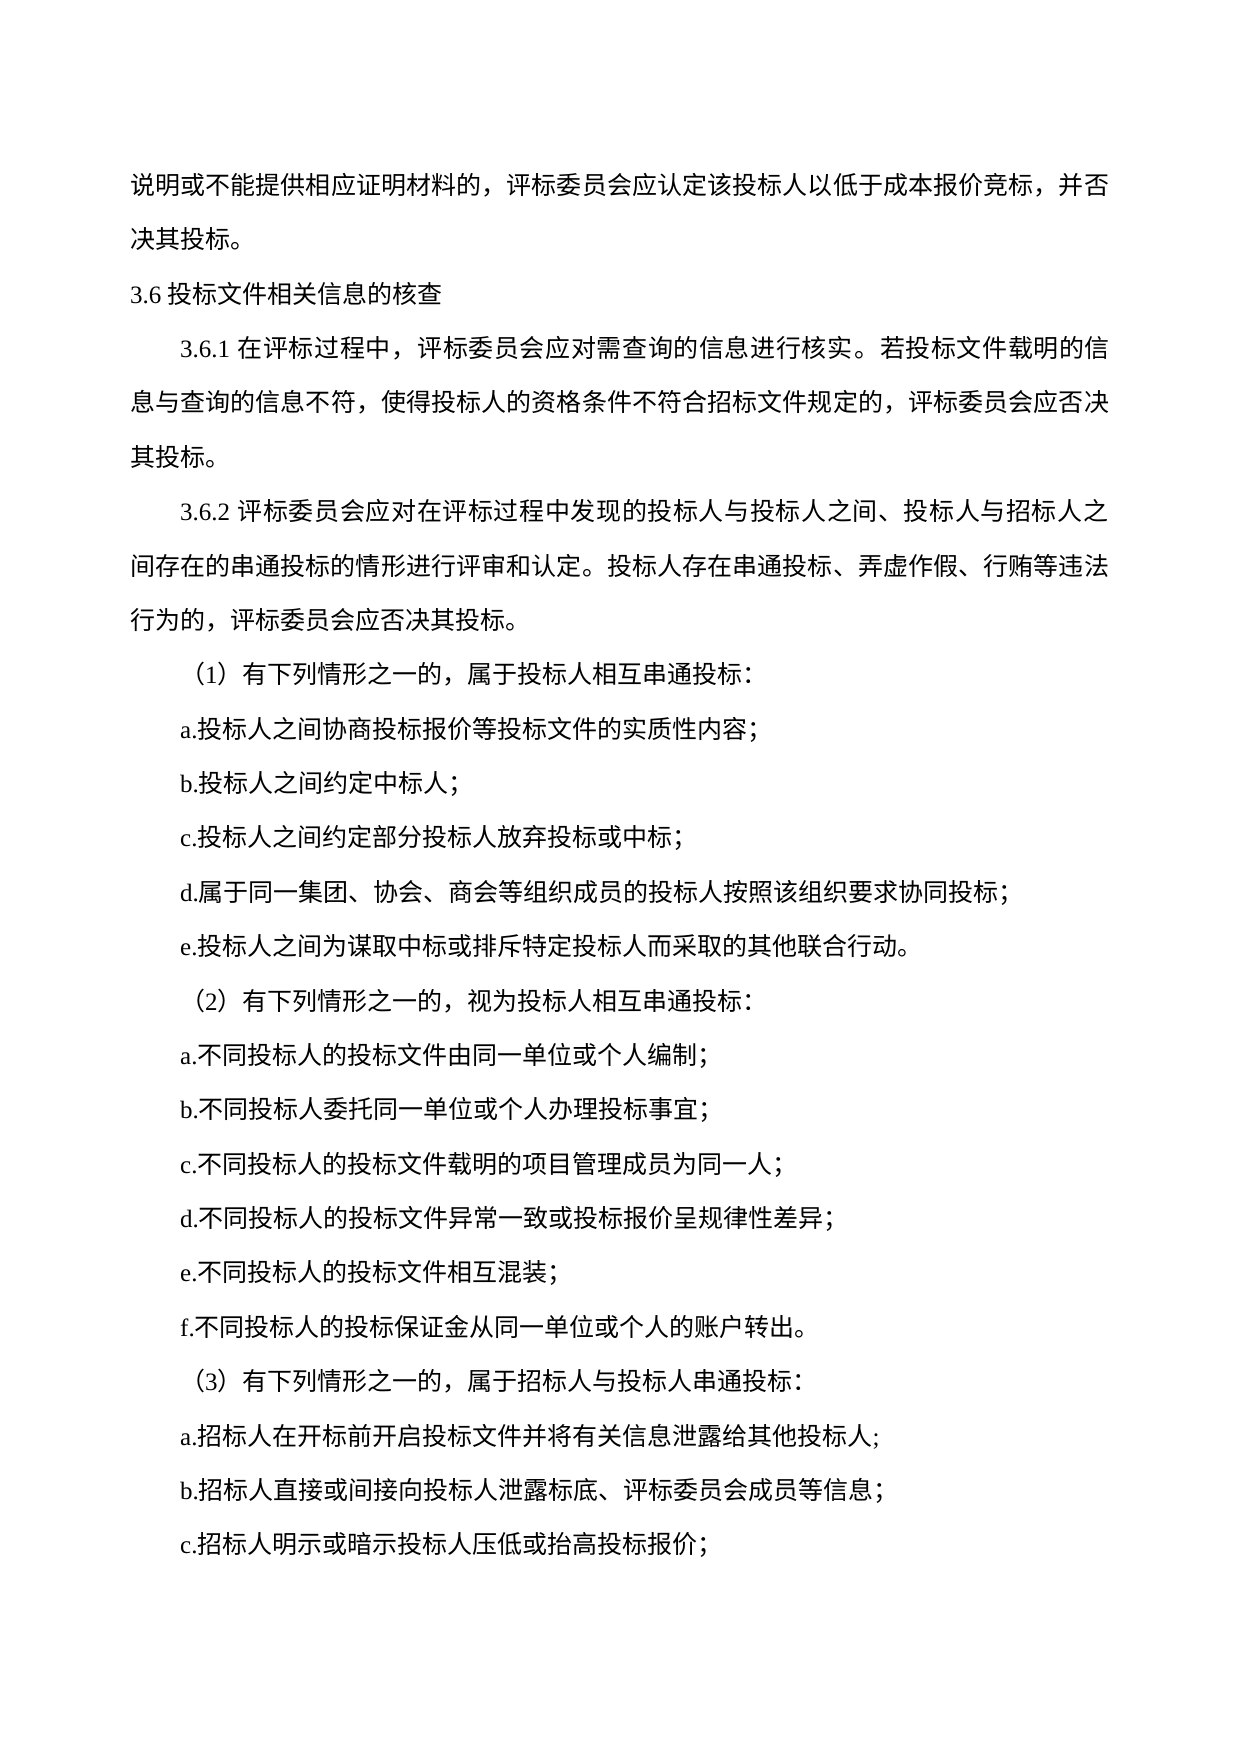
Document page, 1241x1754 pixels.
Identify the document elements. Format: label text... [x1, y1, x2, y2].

text b.投标人之间约定中标人； [130, 763, 1110, 800]
text b.招标人直接或间接向投标人泄露标底、评标委员会成员等信息； [130, 1470, 1110, 1507]
text a.招标人在开标前开启投标文件并将有关信息泄露给其他投标人; [130, 1416, 1110, 1452]
text d.属于同一集团、协会、商会等组织成员的投标人按照该组织要求协同投标； [130, 872, 1110, 908]
text 3.6.1 在评标过程中，评标委员会应对需查询的信息进行核实。若投标文件载明的信息与查询的信息不符，使得投标人的资格条件不符合招标文件规定的，评标委员会应否决其投标。 [130, 328, 1110, 473]
text c.不同投标人的投标文件载明的项目管理成员为同一人； [130, 1144, 1110, 1180]
text b.不同投标人委托同一单位或个人办理投标事宜； [130, 1090, 1110, 1126]
text c.投标人之间约定部分投标人放弃投标或中标； [130, 818, 1110, 854]
text e.投标人之间为谋取中标或排斥特定投标人而采取的其他联合行动。 [130, 927, 1110, 963]
text d.不同投标人的投标文件异常一致或投标报价呈规律性差异； [130, 1198, 1110, 1235]
text a.投标人之间协商投标报价等投标文件的实质性内容； [130, 709, 1110, 745]
text （3）有下列情形之一的，属于招标人与投标人串通投标： [130, 1362, 1110, 1398]
text （1）有下列情形之一的，属于投标人相互串通投标： [130, 655, 1110, 691]
text a.不同投标人的投标文件由同一单位或个人编制； [130, 1035, 1110, 1072]
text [130, 165, 1110, 256]
text e.不同投标人的投标文件相互混装； [130, 1253, 1110, 1289]
text （2）有下列情形之一的，视为投标人相互串通投标： [130, 981, 1110, 1017]
text c.招标人明示或暗示投标人压低或抬高投标报价； [130, 1525, 1110, 1561]
text f.不同投标人的投标保证金从同一单位或个人的账户转出。 [130, 1307, 1110, 1343]
text 3.6.2 评标委员会应对在评标过程中发现的投标人与投标人之间、投标人与招标人之间存在的串通投标的情形进行评审和认定。投标人存在串通投标、弄虚作假、行贿等违法行为的，评标委员会应否决其投标。 [130, 492, 1110, 637]
text 3.6 投标文件相关信息的核查 [130, 274, 1110, 310]
